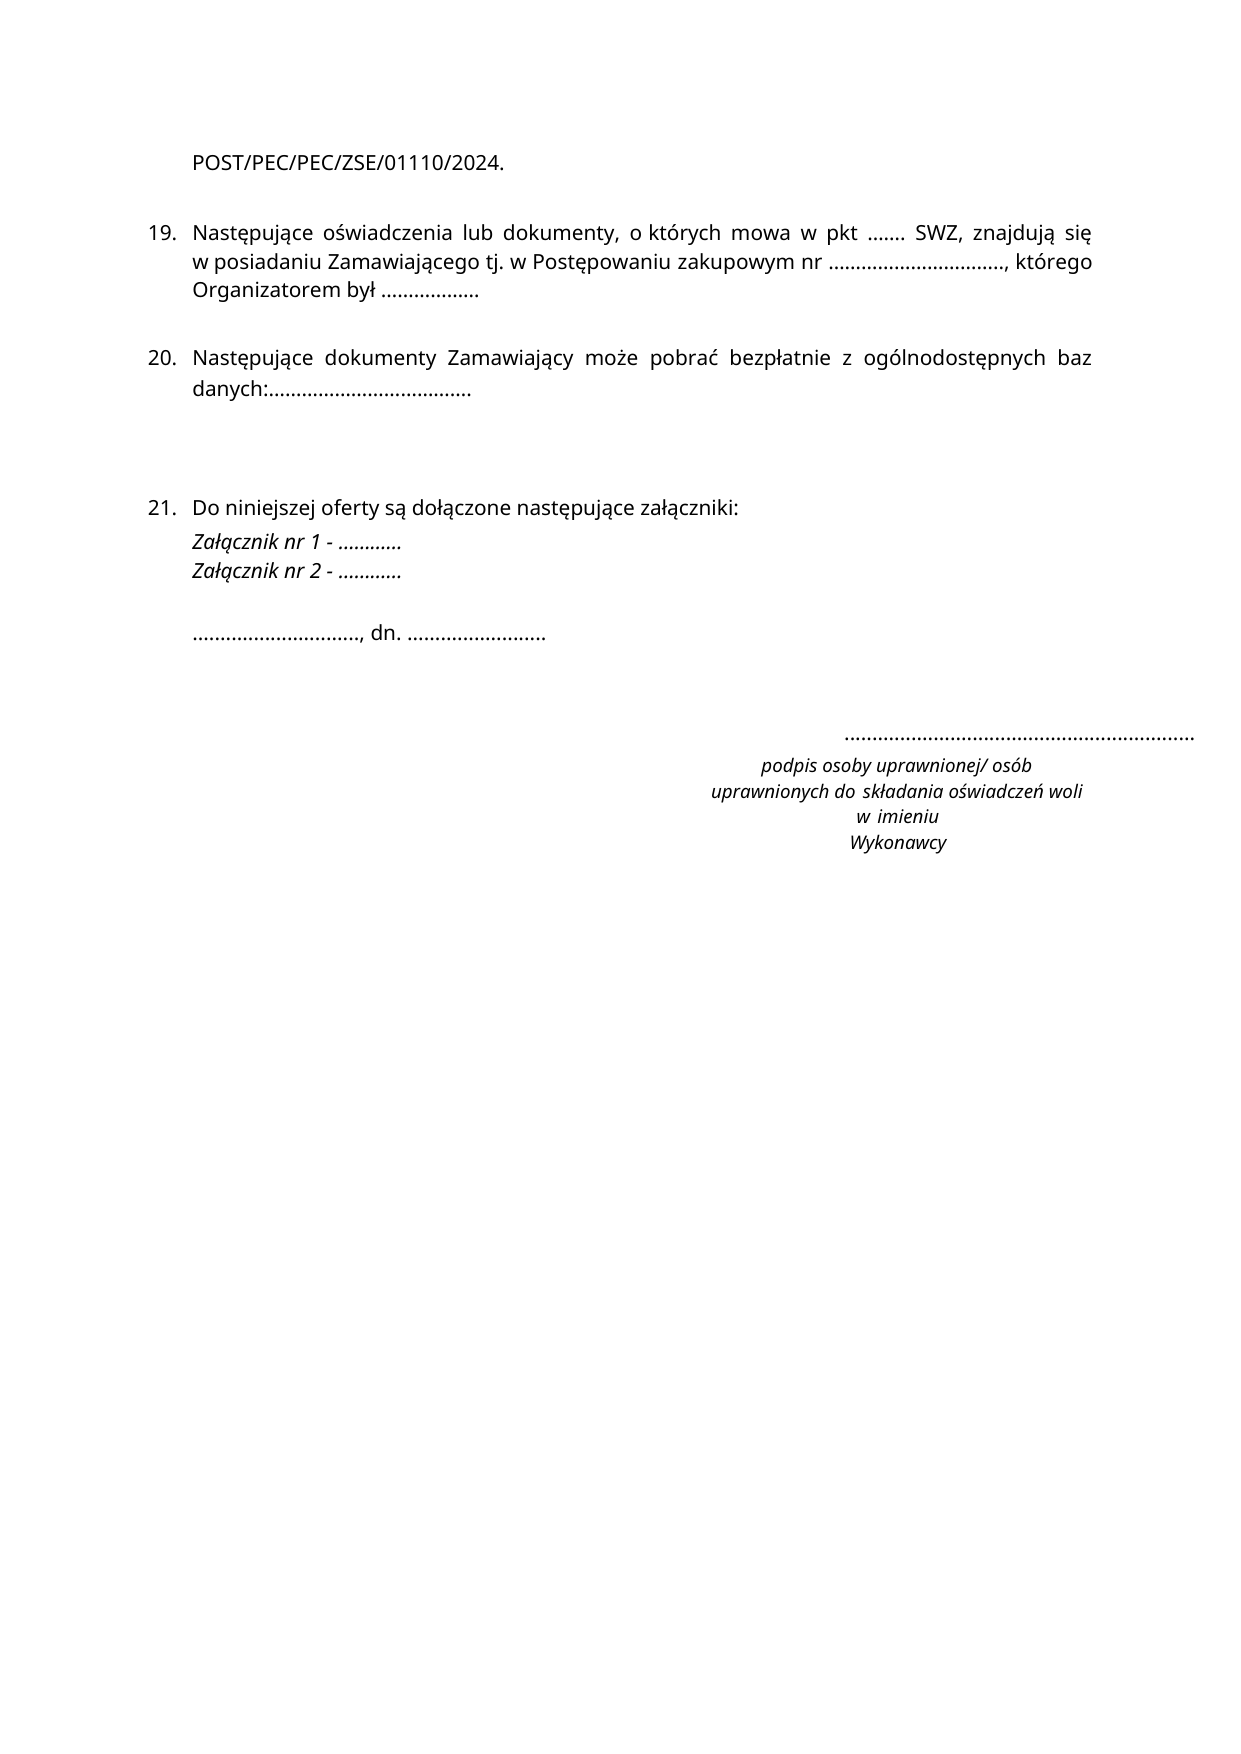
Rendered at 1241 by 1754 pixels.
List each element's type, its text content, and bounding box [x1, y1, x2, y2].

list Następujące oświadczenia lub dokumenty, o których mowa w pkt ……. SWZ, znajdują się w posiadaniu Zamawiającego tj. w Postępowaniu zakupowym nr ………………………….., którego Organizatorem był ……………… [148, 218, 1093, 304]
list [148, 148, 1093, 176]
text podpis osoby uprawnionej/ osób uprawnionych do składania oświadczeń woli w imieniu [710, 752, 1086, 829]
text Załącznik nr 1 - ………… [148, 527, 1093, 556]
text Wykonawcy [710, 829, 1086, 854]
text .............................., dn. ......................... [192, 618, 1196, 647]
text Załącznik nr 2 - ………… [148, 556, 1093, 584]
text ............................................................... [192, 686, 1196, 747]
list Do niniejszej oferty są dołączone następujące załączniki: [148, 493, 1093, 522]
list Następujące dokumenty Zamawiający może pobrać bezpłatnie z ogólnodostępnych baz danych:………………………………. [148, 341, 1093, 403]
